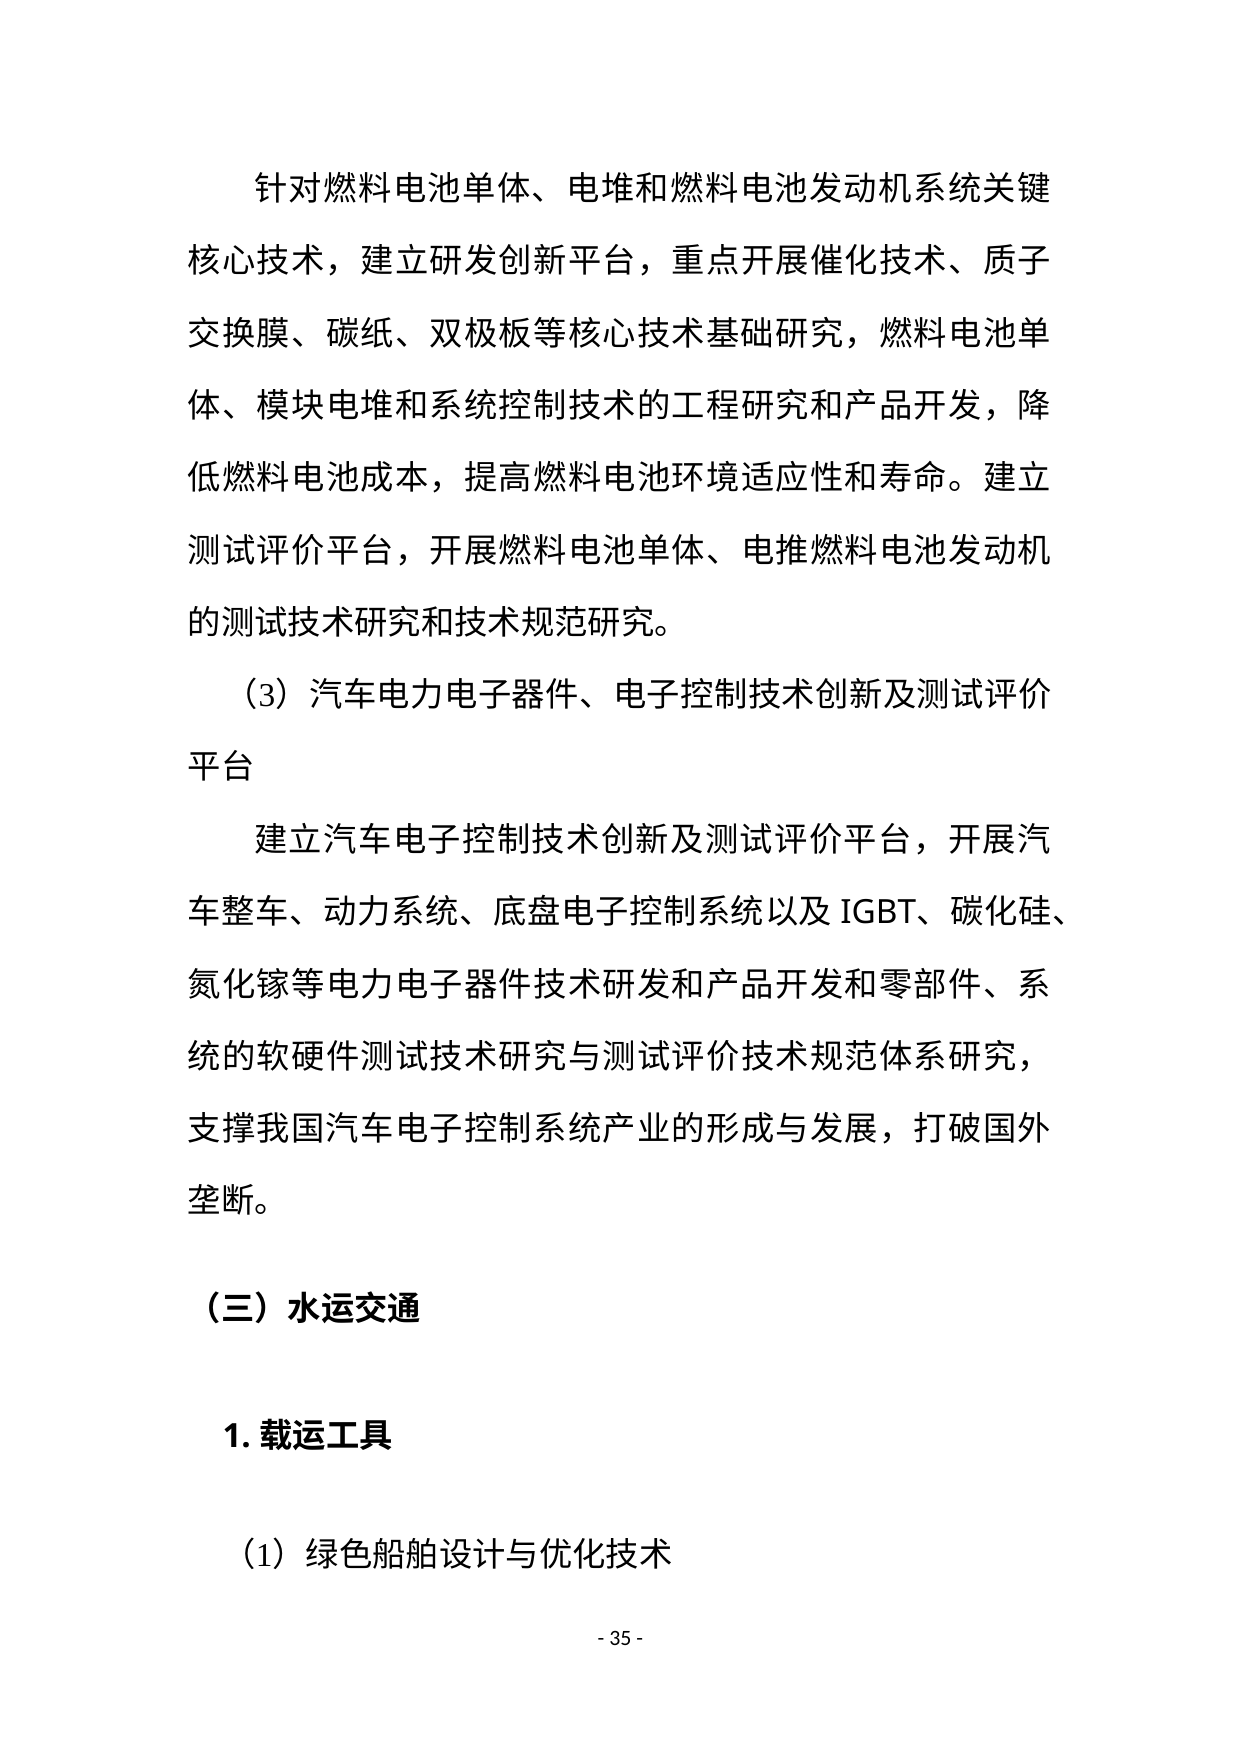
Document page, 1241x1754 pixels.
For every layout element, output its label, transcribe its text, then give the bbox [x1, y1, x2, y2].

text 针对燃料电池单体、电堆和燃料电池发动机系统关键核心技术，建立研发创新平台，重点开展催化技术、质子交换膜、碳纸、双极板等核心技术基础研究，燃料电池单体、模块电堆和系统控制技术的工程研究和产品开发，降低燃料电池成本，提高燃料电池环境适应性和寿命。建立测试评价平台，开展燃料电池单体、电推燃料电池发动机的测试技术研究和技术规范研究。 [187, 162, 1053, 644]
text 建立汽车电子控制技术创新及测试评价平台，开展汽车整车、动力系统、底盘电子控制系统以及IGBT、碳化硅、氮化镓等电力电子器件技术研发和产品开发和零部件、系统的软硬件测试技术研究与测试评价技术规范体系研究，支撑我国汽车电子控制系统产业的形成与发展，打破国外垄断。 [187, 813, 1053, 1222]
text （1）绿色船舶设计与优化技术 [187, 1527, 1053, 1576]
subtitle （三）水运交通 [187, 1274, 1053, 1339]
text （3）汽车电力电子器件、电子控制技术创新及测试评价平台 [187, 668, 1053, 788]
subtitle 1. 载运工具 [187, 1400, 1053, 1465]
